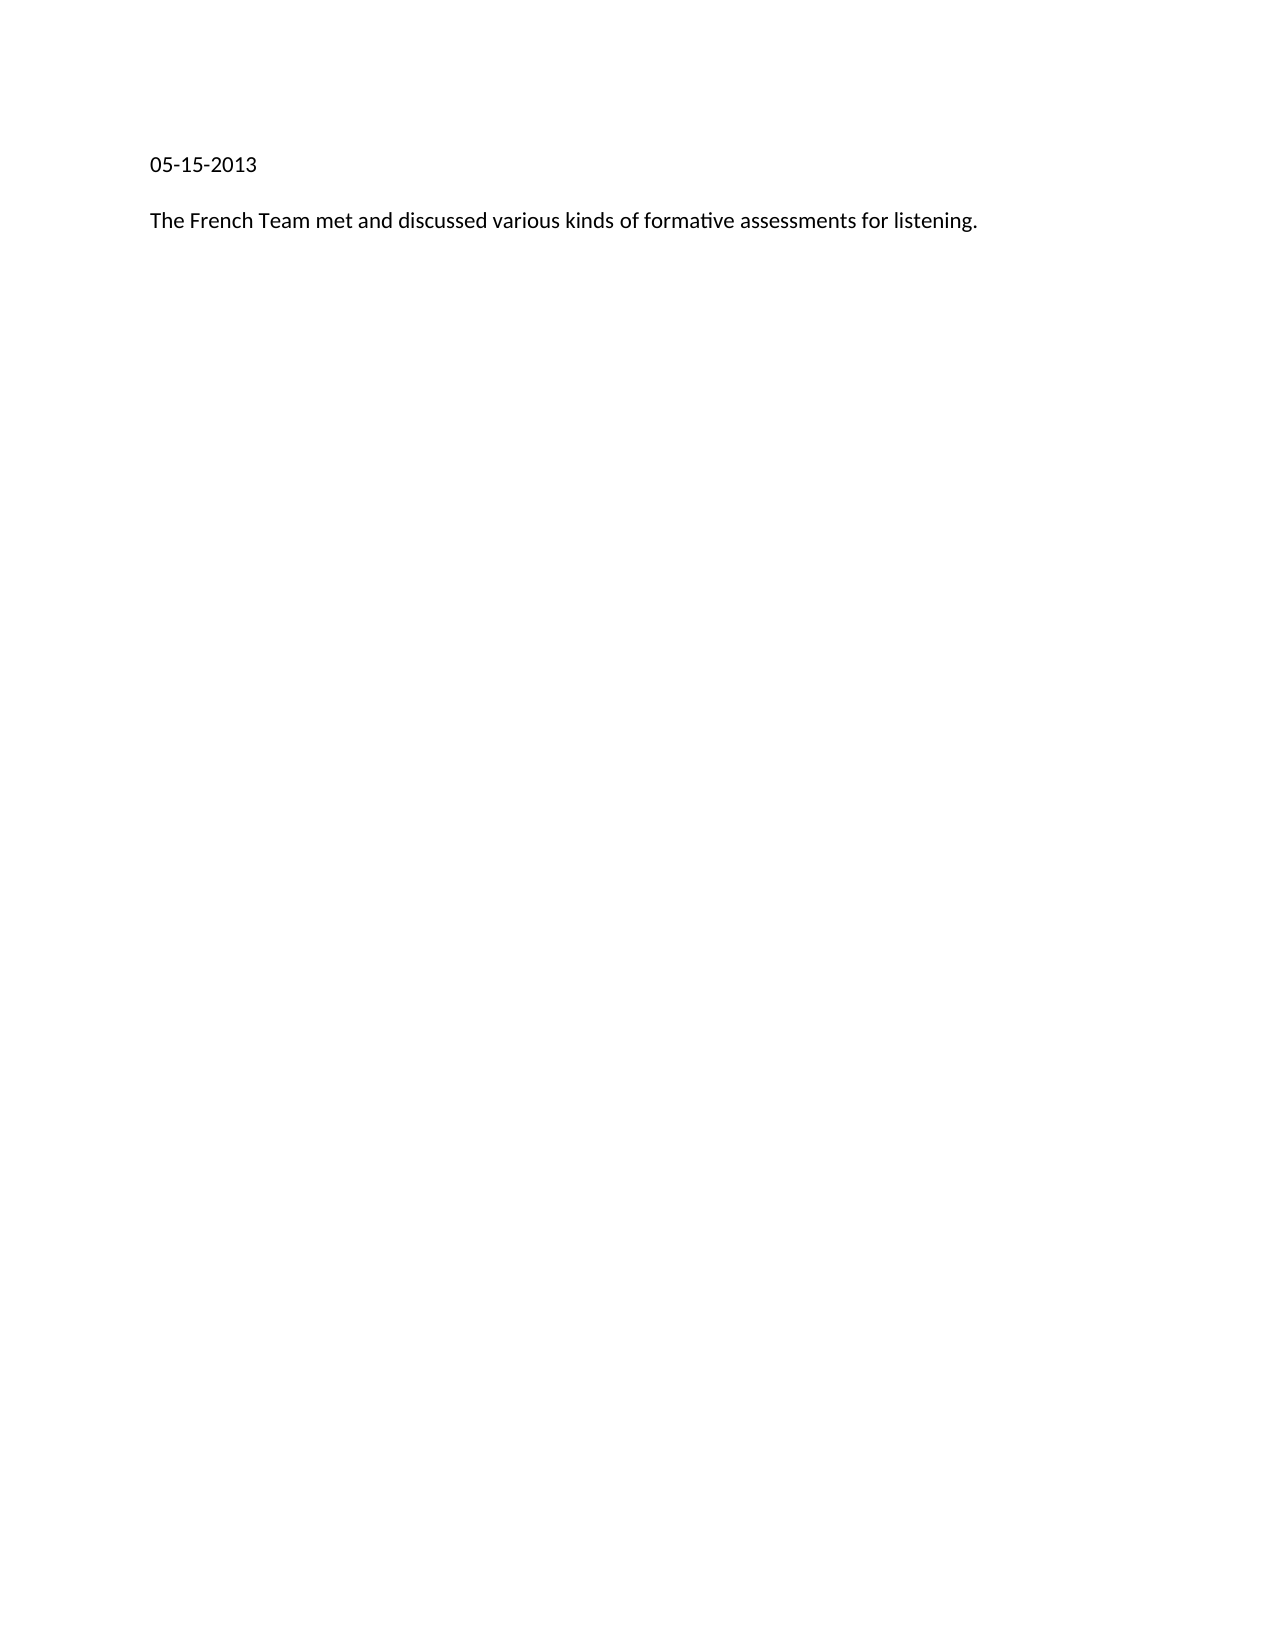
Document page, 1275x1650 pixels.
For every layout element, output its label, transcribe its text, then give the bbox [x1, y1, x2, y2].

text 05-15-2013 [150, 150, 1125, 178]
text The French Team met and discussed various kinds of formative assessments for listening. [150, 206, 1125, 234]
